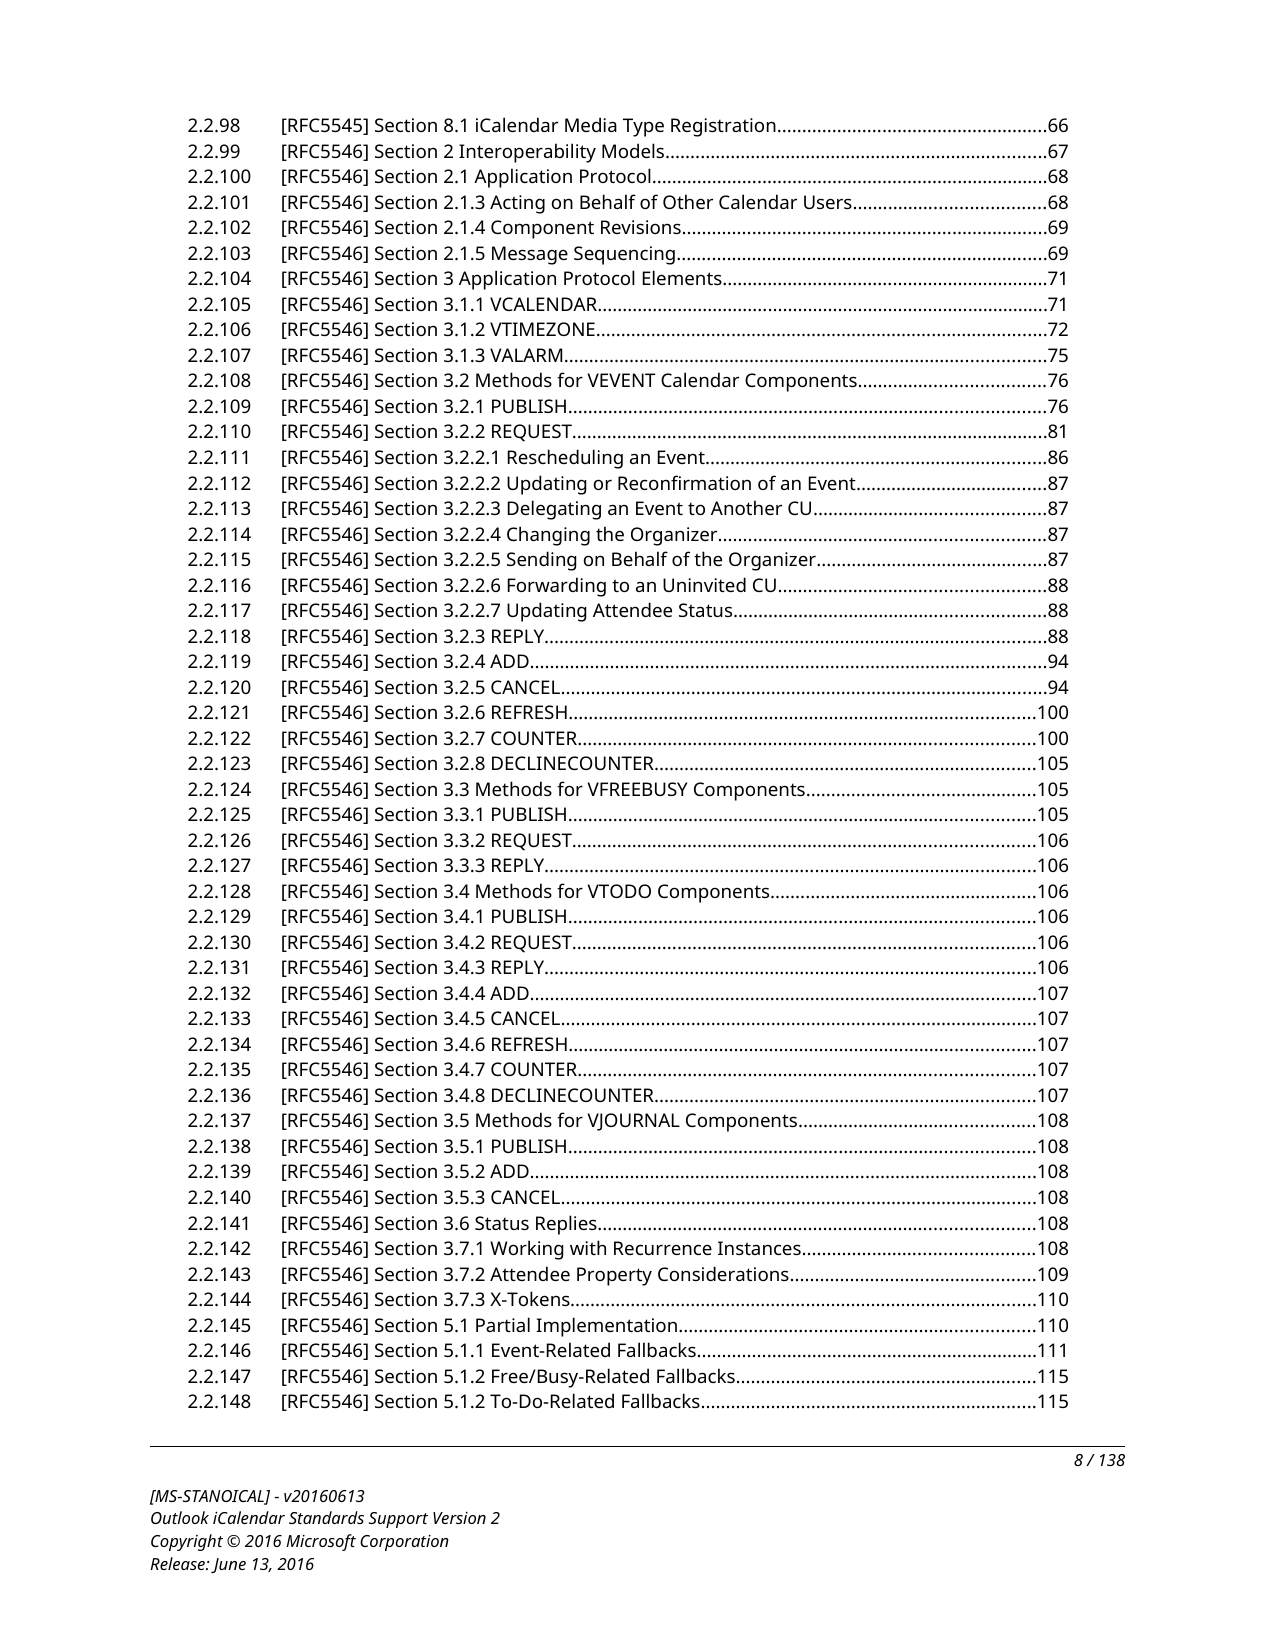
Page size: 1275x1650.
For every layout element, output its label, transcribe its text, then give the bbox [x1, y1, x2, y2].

text 2.2.106 [RFC5546] Section 3.1.2 VTIMEZONE 72 [187, 317, 1078, 342]
text 2.2.134 [RFC5546] Section 3.4.6 REFRESH 107 [187, 1031, 1078, 1057]
text 2.2.116 [RFC5546] Section 3.2.2.6 Forwarding to an Uninvited CU 88 [187, 572, 1078, 597]
text 2.2.128 [RFC5546] Section 3.4 Methods for VTODO Components 106 [187, 878, 1078, 904]
text 2.2.103 [RFC5546] Section 2.1.5 Message Sequencing 69 [187, 240, 1078, 266]
text 2.2.133 [RFC5546] Section 3.4.5 CANCEL 107 [187, 1006, 1078, 1031]
text 2.2.136 [RFC5546] Section 3.4.8 DECLINECOUNTER 107 [187, 1082, 1078, 1108]
text 2.2.144 [RFC5546] Section 3.7.3 X-Tokens 110 [187, 1286, 1078, 1312]
text 2.2.142 [RFC5546] Section 3.7.1 Working with Recurrence Instances 108 [187, 1235, 1078, 1261]
text 2.2.137 [RFC5546] Section 3.5 Methods for VJOURNAL Components 108 [187, 1108, 1078, 1133]
text 2.2.110 [RFC5546] Section 3.2.2 REQUEST 81 [187, 419, 1078, 444]
text 2.2.126 [RFC5546] Section 3.3.2 REQUEST 106 [187, 827, 1078, 853]
text 2.2.117 [RFC5546] Section 3.2.2.7 Updating Attendee Status 88 [187, 597, 1078, 623]
text 2.2.118 [RFC5546] Section 3.2.3 REPLY 88 [187, 623, 1078, 648]
text 2.2.109 [RFC5546] Section 3.2.1 PUBLISH 76 [187, 393, 1078, 419]
text 2.2.132 [RFC5546] Section 3.4.4 ADD 107 [187, 980, 1078, 1006]
text 2.2.143 [RFC5546] Section 3.7.2 Attendee Property Considerations 109 [187, 1261, 1078, 1286]
text 2.2.138 [RFC5546] Section 3.5.1 PUBLISH 108 [187, 1133, 1078, 1159]
text 2.2.114 [RFC5546] Section 3.2.2.4 Changing the Organizer 87 [187, 521, 1078, 546]
text 2.2.147 [RFC5546] Section 5.1.2 Free/Busy-Related Fallbacks 115 [187, 1363, 1078, 1388]
text 2.2.112 [RFC5546] Section 3.2.2.2 Updating or Reconfirmation of an Event 87 [187, 470, 1078, 495]
text 2.2.120 [RFC5546] Section 3.2.5 CANCEL 94 [187, 674, 1078, 699]
text 2.2.122 [RFC5546] Section 3.2.7 COUNTER 100 [187, 725, 1078, 751]
text 2.2.101 [RFC5546] Section 2.1.3 Acting on Behalf of Other Calendar Users 68 [187, 189, 1078, 214]
text 2.2.141 [RFC5546] Section 3.6 Status Replies 108 [187, 1210, 1078, 1235]
text 2.2.98 [RFC5545] Section 8.1 iCalendar Media Type Registration 66 [187, 112, 1078, 138]
text 2.2.100 [RFC5546] Section 2.1 Application Protocol 68 [187, 163, 1078, 189]
text 2.2.125 [RFC5546] Section 3.3.1 PUBLISH 105 [187, 802, 1078, 827]
text 2.2.104 [RFC5546] Section 3 Application Protocol Elements 71 [187, 266, 1078, 291]
text 2.2.130 [RFC5546] Section 3.4.2 REQUEST 106 [187, 929, 1078, 955]
text 2.2.127 [RFC5546] Section 3.3.3 REPLY 106 [187, 853, 1078, 878]
text 2.2.105 [RFC5546] Section 3.1.1 VCALENDAR 71 [187, 291, 1078, 317]
text 2.2.99 [RFC5546] Section 2 Interoperability Models 67 [187, 138, 1078, 163]
text 2.2.146 [RFC5546] Section 5.1.1 Event-Related Fallbacks 111 [187, 1337, 1078, 1363]
text 2.2.124 [RFC5546] Section 3.3 Methods for VFREEBUSY Components 105 [187, 776, 1078, 802]
text 2.2.119 [RFC5546] Section 3.2.4 ADD 94 [187, 648, 1078, 674]
text 2.2.135 [RFC5546] Section 3.4.7 COUNTER 107 [187, 1057, 1078, 1082]
text 2.2.139 [RFC5546] Section 3.5.2 ADD 108 [187, 1159, 1078, 1184]
text 2.2.108 [RFC5546] Section 3.2 Methods for VEVENT Calendar Components 76 [187, 368, 1078, 393]
text 2.2.113 [RFC5546] Section 3.2.2.3 Delegating an Event to Another CU 87 [187, 495, 1078, 521]
text 2.2.102 [RFC5546] Section 2.1.4 Component Revisions 69 [187, 214, 1078, 240]
text 2.2.121 [RFC5546] Section 3.2.6 REFRESH 100 [187, 699, 1078, 725]
text 2.2.111 [RFC5546] Section 3.2.2.1 Rescheduling an Event 86 [187, 444, 1078, 470]
text 2.2.131 [RFC5546] Section 3.4.3 REPLY 106 [187, 955, 1078, 980]
text 2.2.115 [RFC5546] Section 3.2.2.5 Sending on Behalf of the Organizer 87 [187, 546, 1078, 572]
text 2.2.129 [RFC5546] Section 3.4.1 PUBLISH 106 [187, 904, 1078, 929]
text 2.2.107 [RFC5546] Section 3.1.3 VALARM 75 [187, 342, 1078, 368]
text 2.2.140 [RFC5546] Section 3.5.3 CANCEL 108 [187, 1184, 1078, 1210]
text 2.2.148 [RFC5546] Section 5.1.2 To-Do-Related Fallbacks 115 [187, 1388, 1078, 1414]
text 2.2.123 [RFC5546] Section 3.2.8 DECLINECOUNTER 105 [187, 751, 1078, 776]
text 2.2.145 [RFC5546] Section 5.1 Partial Implementation 110 [187, 1312, 1078, 1337]
